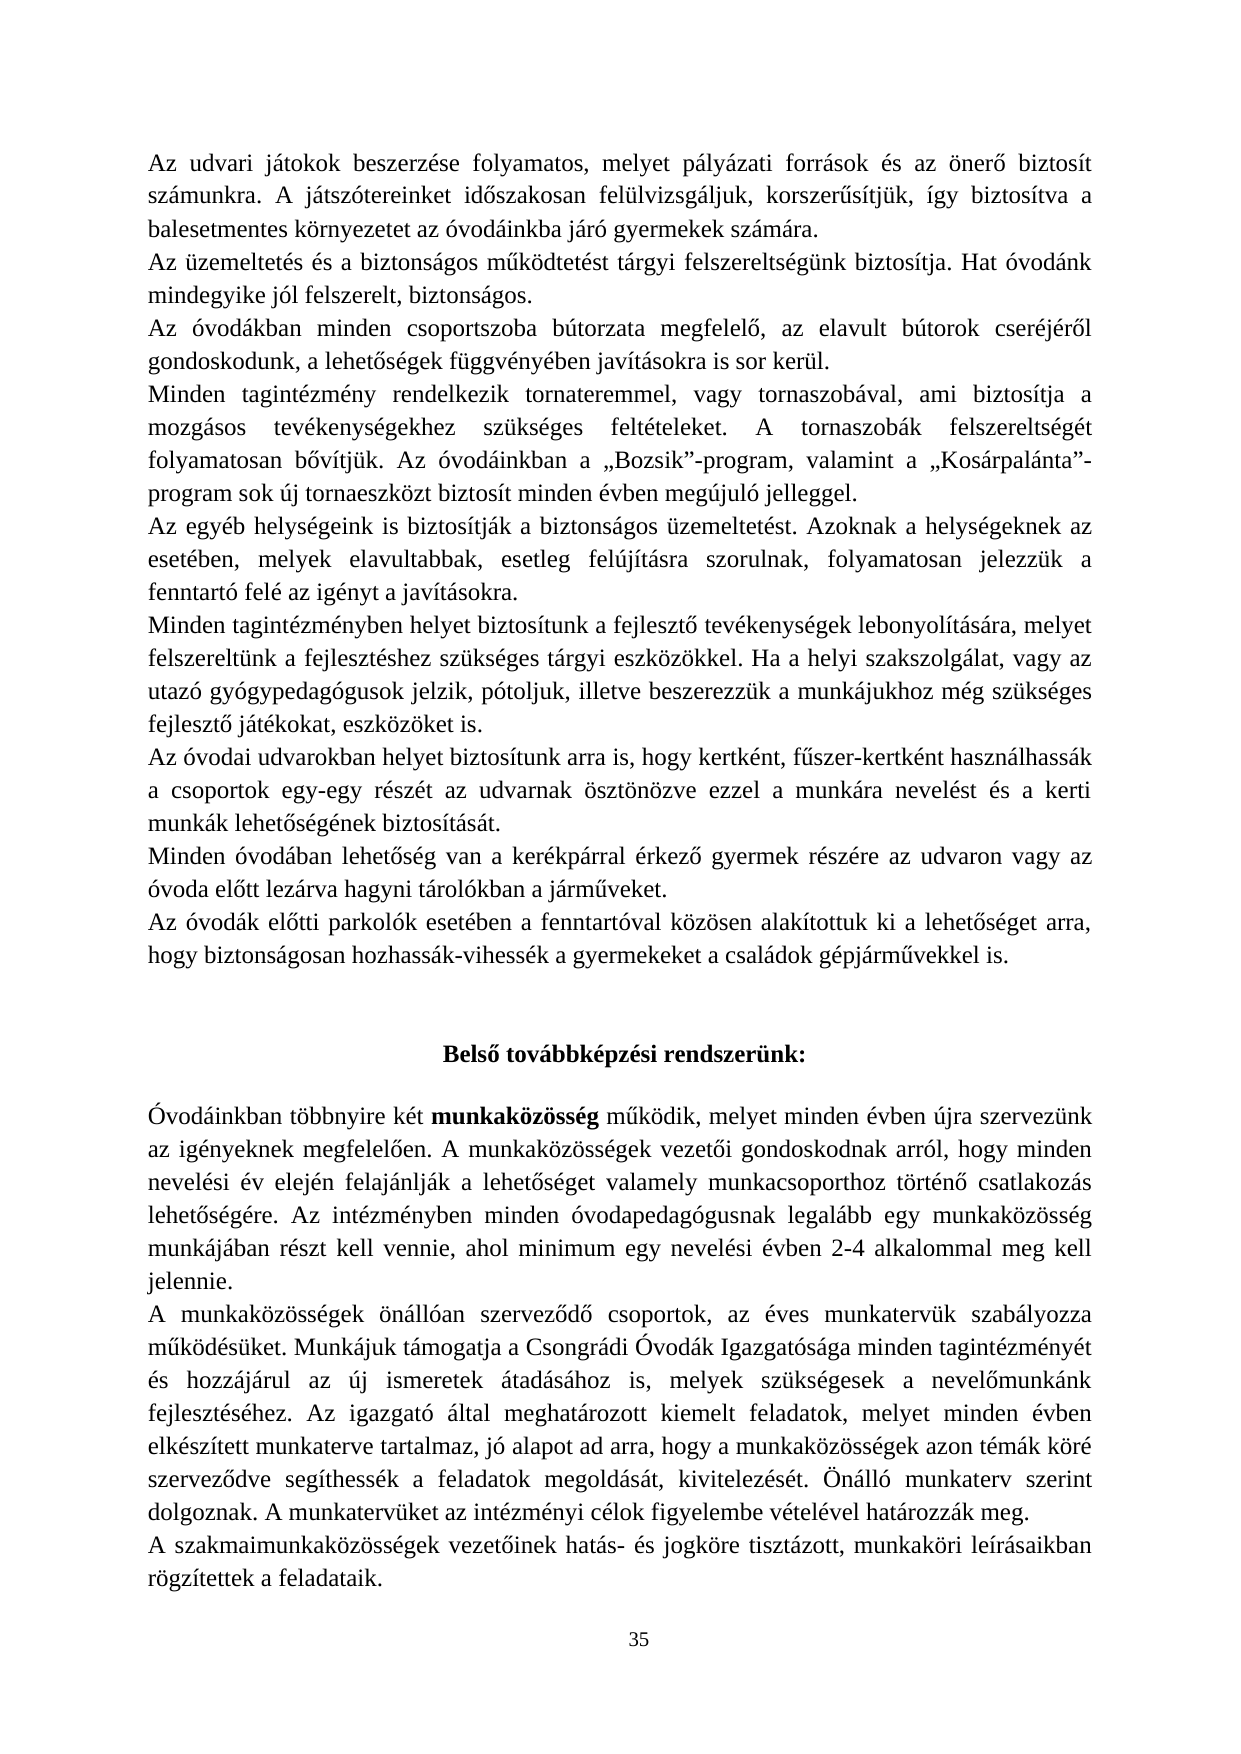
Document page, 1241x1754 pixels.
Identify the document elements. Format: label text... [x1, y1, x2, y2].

text Minden óvodában lehetőség van a kerékpárral érkező gyermek részére az udvaron vagy az óvoda előtt lezárva hagyni tárolókban a járműveket. [148, 841, 1093, 903]
text Az óvodák előtti parkolók esetében a fenntartóval közösen alakítottuk ki a lehetőséget arra, hogy biztonságosan hozhassák-vihessék a gyermekeket a családok gépjárművekkel is. [148, 907, 1093, 969]
text Minden tagintézményben helyet biztosítunk a fejlesztő tevékenységek lebonyolítására, melyet felszereltünk a fejlesztéshez szükséges tárgyi eszközökkel. Ha a helyi szakszolgálat, vagy az utazó gyógypedagógusok jelzik, pótoljuk, illetve beszerezzük a munkájukhoz még szükséges fejlesztő játékokat, eszközöket is. [148, 610, 1093, 738]
text Az egyéb helységeink is biztosítják a biztonságos üzemeltetést. Azoknak a helységeknek az esetében, melyek elavultabbak, esetleg felújításra szorulnak, folyamatosan jelezzük a fenntartó felé az igényt a javításokra. [148, 511, 1093, 606]
text Óvodáinkban többnyire két munkaközösség működik, melyet minden évben újra szervezünk az igényeknek megfelelően. A munkaközösségek vezetői gondoskodnak arról, hogy minden nevelési év elején felajánlják a lehetőséget valamely munkacsoporthoz történő csatlakozás lehetőségére. Az intézményben minden óvodapedagógusnak legalább egy munkaközösség munkájában részt kell vennie, ahol minimum egy nevelési évben 2-4 alkalommal meg kell jelennie. [148, 1101, 1093, 1295]
text Az udvari játokok beszerzése folyamatos, melyet pályázati források és az önerő biztosít számunkra. A játszótereinket időszakosan felülvizsgáljuk, korszerűsítjük, így biztosítva a balesetmentes környezetet az óvodáinkba járó gyermekek számára. [148, 148, 1093, 242]
text A szakmaimunkaközösségek vezetőinek hatás- és jogköre tisztázott, munkaköri leírásaikban rögzítettek a feladataik. [148, 1530, 1093, 1592]
text A munkaközösségek önállóan szerveződő csoportok, az éves munkatervük szabályozza működésüket. Munkájuk támogatja a Csongrádi Óvodák Igazgatósága minden tagintézményét és hozzájárul az új ismeretek átadásához is, melyek szükségesek a nevelőmunkánk fejlesztéséhez. Az igazgató által meghatározott kiemelt feladatok, melyet minden évben elkészített munkaterve tartalmaz, jó alapot ad arra, hogy a munkaközösségek azon témák köré szerveződve segíthessék a feladatok megoldását, kivitelezését. Önálló munkaterv szerint dolgoznak. A munkatervüket az intézményi célok figyelembe vételével határozzák meg. [148, 1299, 1093, 1526]
text Minden tagintézmény rendelkezik tornateremmel, vagy tornaszobával, ami biztosítja a mozgásos tevékenységekhez szükséges feltételeket. A tornaszobák felszereltségét folyamatosan bővítjük. Az óvodáinkban a „Bozsik”-program, valamint a „Kosárpalánta”-program sok új tornaeszközt biztosít minden évben megújuló jelleggel. [148, 379, 1093, 507]
text Az üzemeltetés és a biztonságos működtetést tárgyi felszereltségünk biztosítja. Hat óvodánk mindegyike jól felszerelt, biztonságos. [148, 247, 1093, 308]
text Az óvodákban minden csoportszoba bútorzata megfelelő, az elavult bútorok cseréjéről gondoskodunk, a lehetőségek függvényében javításokra is sor kerül. [148, 313, 1093, 374]
subtitle Belső továbbképzési rendszerünk: [443, 1039, 1093, 1068]
text Az óvodai udvarokban helyet biztosítunk arra is, hogy kertként, fűszer-kertként használhassák a csoportok egy-egy részét az udvarnak ösztönözve ezzel a munkára nevelést és a kerti munkák lehetőségének biztosítását. [148, 742, 1093, 837]
